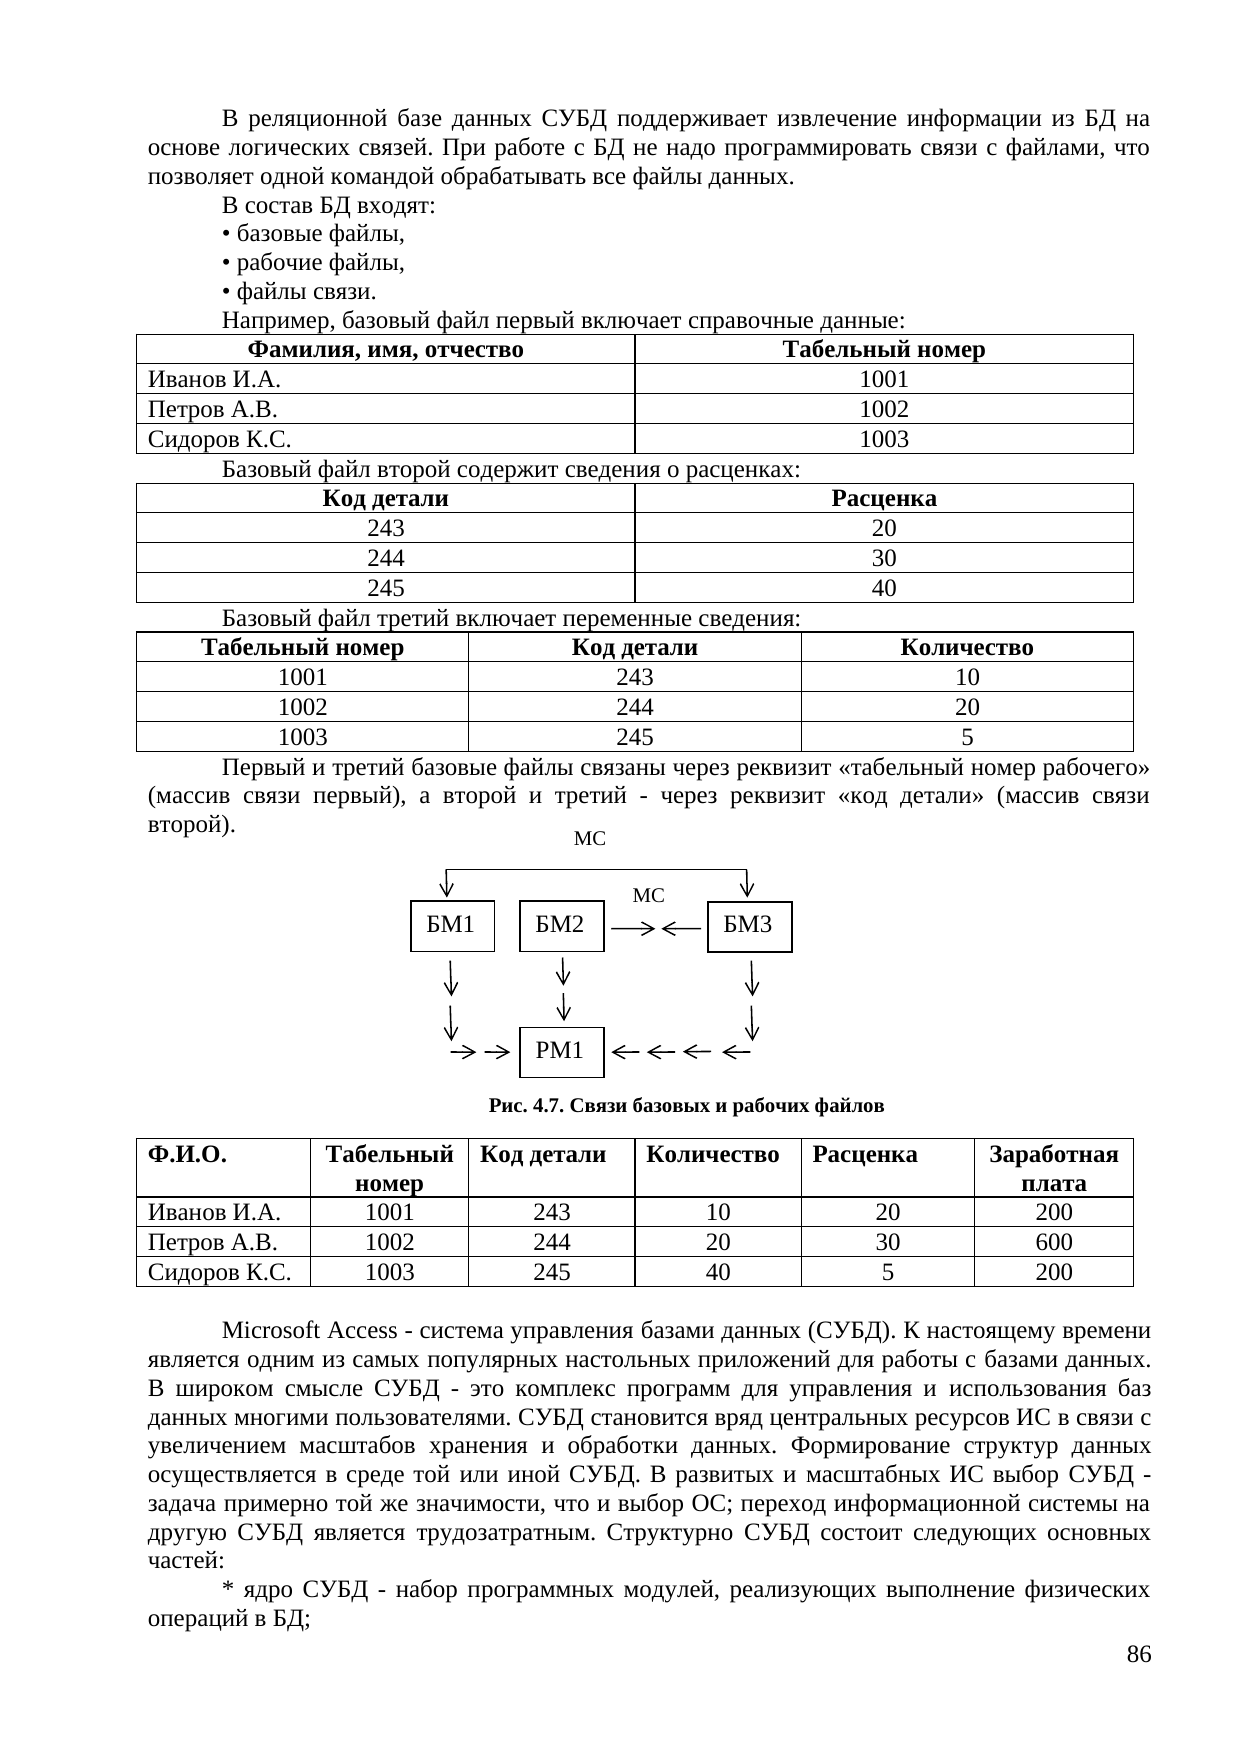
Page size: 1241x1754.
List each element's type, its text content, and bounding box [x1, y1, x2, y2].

text Microsoft Access - система управления базами данных (СУБД). К настоящему времени является одним из самых популярных настольных приложений для работы с базами данных. В широком смысле СУБД - это комплекс программ для управления и использования баз данных многими пользователями. СУБД становится вряд центральных ресурсов ИС в связи с увеличением масштабов хранения и обработки данных. Формирование структур данных осуществляется в среде той или иной СУБД. В развитых и масштабных ИС выбор СУБД - задача примерно той же значимости, что и выбор ОС; переход информационной системы на другую СУБД является трудозатратным. Структурно СУБД состоит следующих основных частей: [148, 1316, 1152, 1574]
text • рабочие файлы, [148, 247, 1152, 276]
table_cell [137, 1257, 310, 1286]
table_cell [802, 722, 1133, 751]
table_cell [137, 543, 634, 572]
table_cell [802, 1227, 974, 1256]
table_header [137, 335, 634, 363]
text • базовые файлы, [148, 218, 1152, 247]
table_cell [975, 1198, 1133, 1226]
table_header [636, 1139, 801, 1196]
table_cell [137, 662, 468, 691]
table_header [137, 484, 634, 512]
text Базовый файл третий включает переменные сведения: [148, 603, 1152, 631]
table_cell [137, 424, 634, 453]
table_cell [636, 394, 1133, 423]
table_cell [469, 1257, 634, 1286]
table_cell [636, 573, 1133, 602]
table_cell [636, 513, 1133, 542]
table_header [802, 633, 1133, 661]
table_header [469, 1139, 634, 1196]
text Базовый файл второй содержит сведения о расценках: [148, 454, 1152, 482]
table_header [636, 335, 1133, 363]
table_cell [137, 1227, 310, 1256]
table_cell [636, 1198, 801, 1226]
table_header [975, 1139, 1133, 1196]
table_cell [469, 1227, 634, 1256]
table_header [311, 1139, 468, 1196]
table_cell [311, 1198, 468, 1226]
text Например, базовый файл первый включает справочные данные: [148, 305, 1152, 333]
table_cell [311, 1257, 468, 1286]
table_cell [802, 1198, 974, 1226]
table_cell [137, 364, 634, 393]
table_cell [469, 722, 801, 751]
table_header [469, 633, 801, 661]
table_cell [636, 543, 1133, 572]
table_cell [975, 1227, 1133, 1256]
text * ядро СУБД - набор программных модулей, реализующих выполнение физических операций в БД; [148, 1574, 1152, 1632]
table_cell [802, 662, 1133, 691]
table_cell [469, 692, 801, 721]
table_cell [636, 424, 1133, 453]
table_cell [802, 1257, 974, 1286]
text • файлы связи. [148, 276, 1152, 305]
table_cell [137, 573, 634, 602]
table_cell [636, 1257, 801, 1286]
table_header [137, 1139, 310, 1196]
text В реляционной базе данных СУБД поддерживает извлечение информации из БД на основе логических связей. При работе с БД не надо программировать связи с файлами, что позволяет одной командой обрабатывать все файлы данных. [148, 103, 1152, 190]
text В состав БД входят: [148, 190, 1152, 218]
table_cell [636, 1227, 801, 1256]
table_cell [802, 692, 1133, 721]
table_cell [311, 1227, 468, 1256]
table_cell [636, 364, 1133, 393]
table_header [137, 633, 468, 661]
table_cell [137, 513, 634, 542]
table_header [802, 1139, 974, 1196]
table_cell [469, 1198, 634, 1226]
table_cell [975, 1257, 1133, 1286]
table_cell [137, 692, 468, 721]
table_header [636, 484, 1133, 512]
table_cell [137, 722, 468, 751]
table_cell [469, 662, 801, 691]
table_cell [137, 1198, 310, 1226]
text Первый и третий базовые файлы связаны через реквизит «табельный номер рабочего» (массив связи первый), а второй и третий - через реквизит «код детали» (массив связи второй). [148, 752, 1152, 838]
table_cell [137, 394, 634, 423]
text Рис. 4.7. Связи базовых и рабочих файлов [148, 1093, 1152, 1117]
